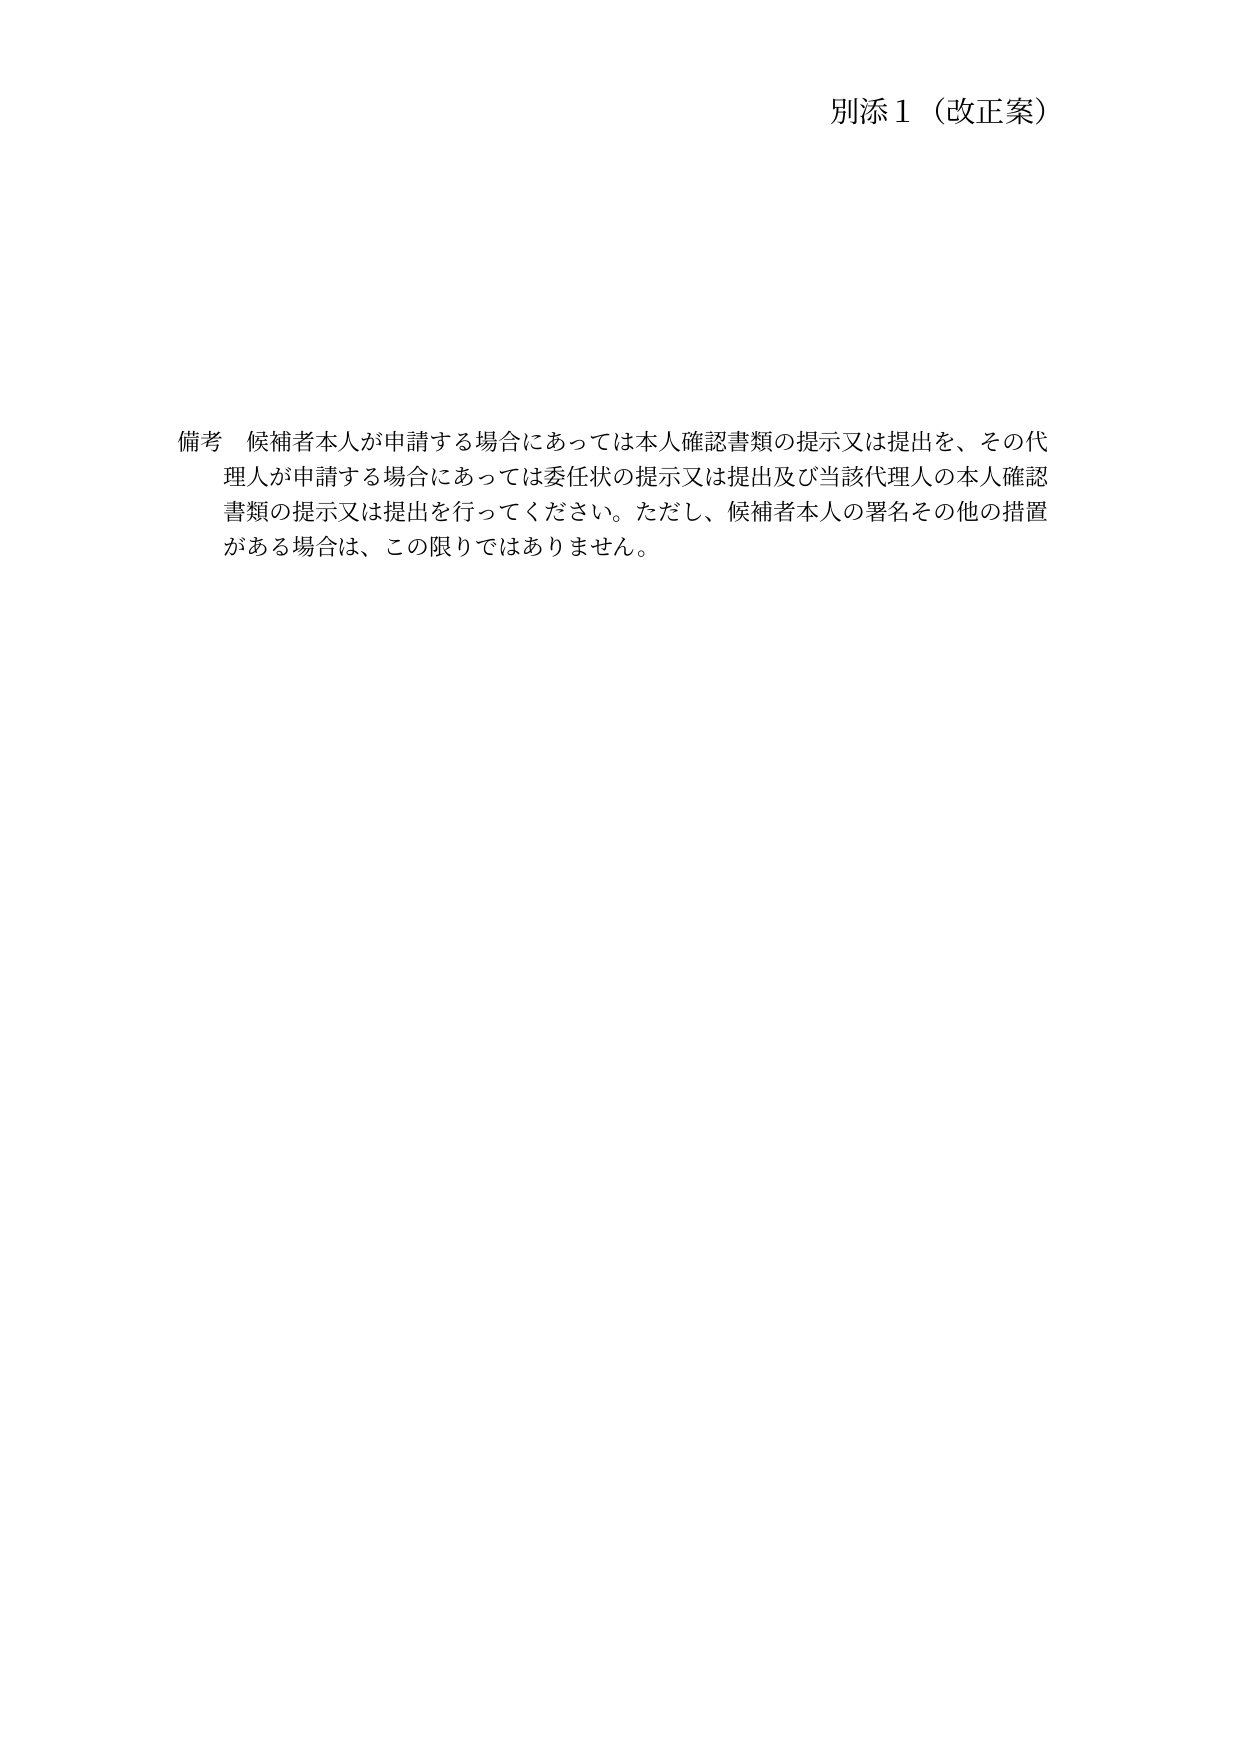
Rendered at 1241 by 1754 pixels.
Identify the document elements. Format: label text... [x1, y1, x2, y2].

text 備考 候補者本人が申請する場合にあっては本人確認書類の提示又は提出を、その代理人が申請する場合にあっては委任状の提示又は提出及び当該代理人の本人確認書類の提示又は提出を行ってください。ただし、候補者本人の署名その他の措置がある場合は、この限りではありません。 [177, 423, 1063, 563]
